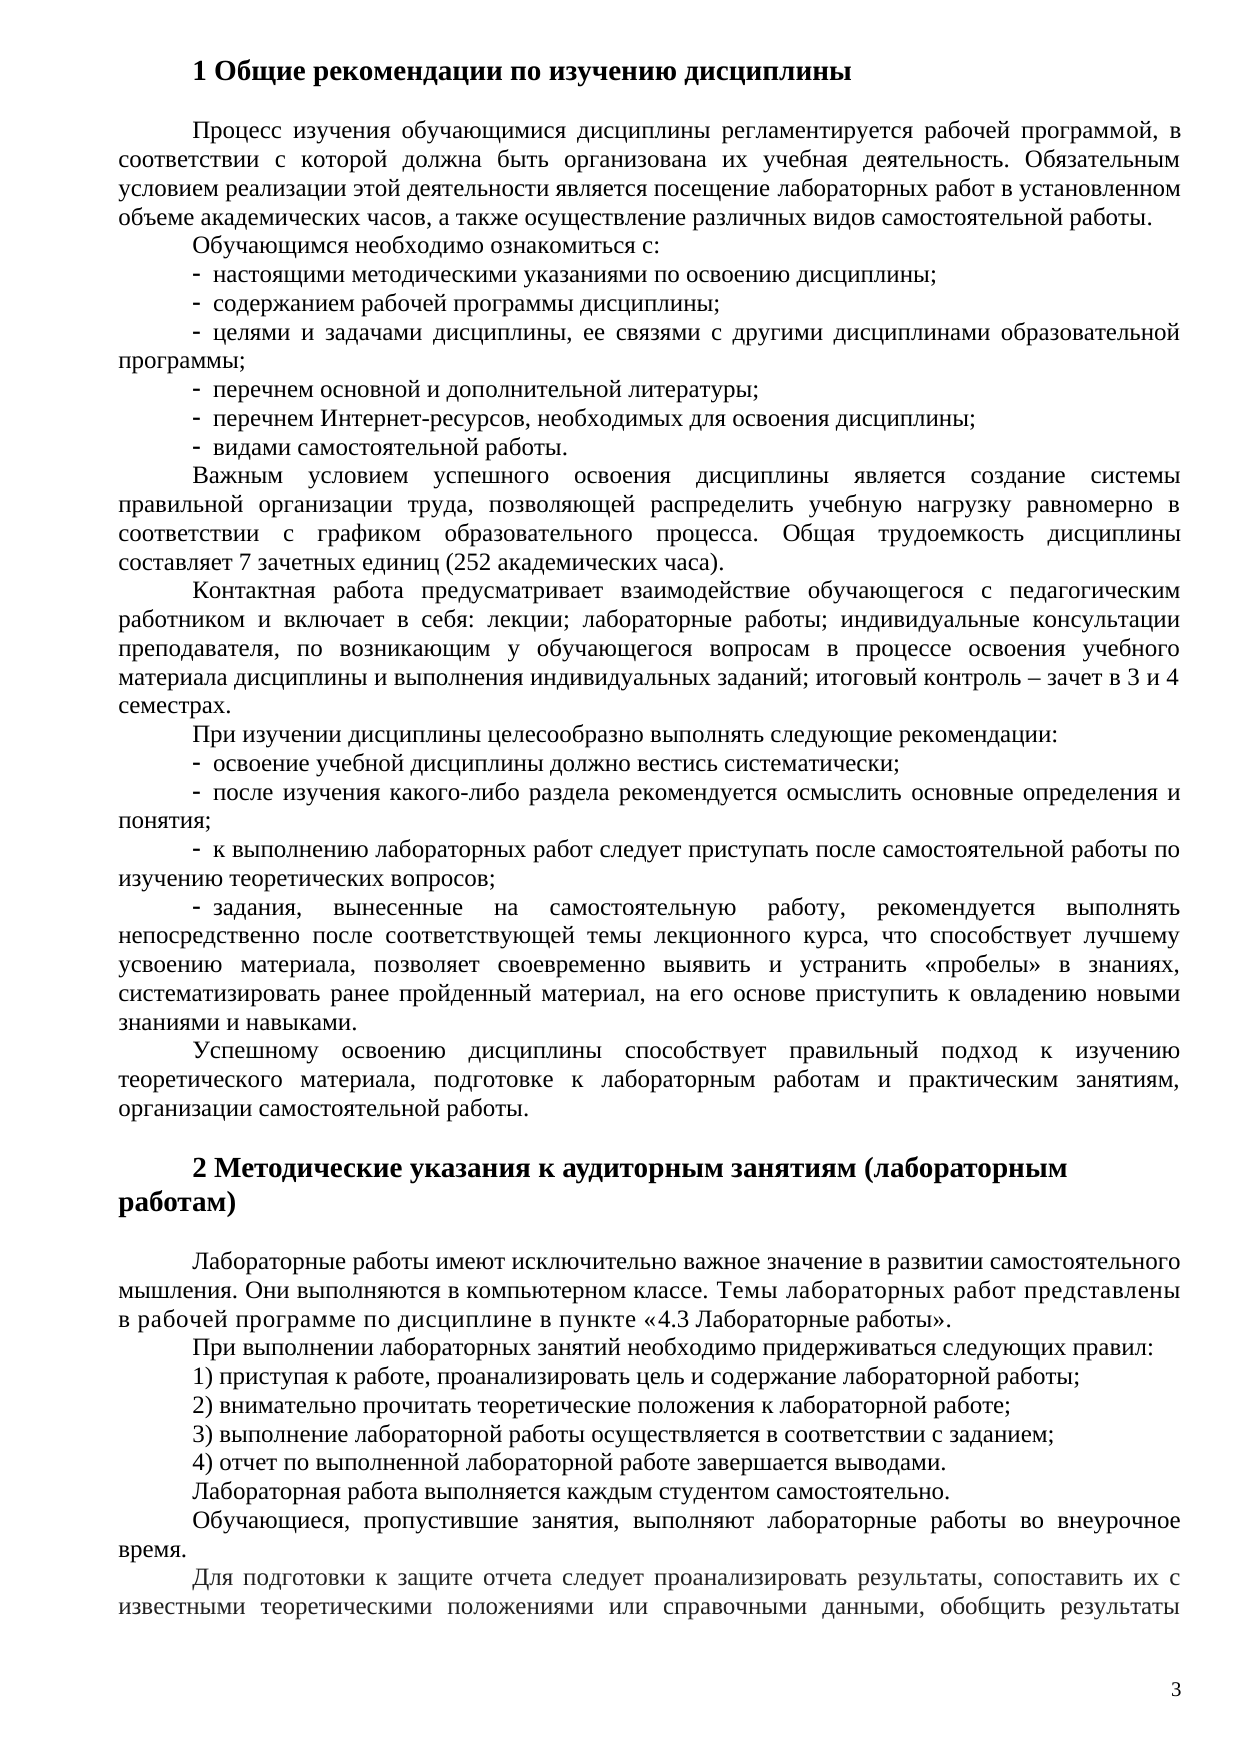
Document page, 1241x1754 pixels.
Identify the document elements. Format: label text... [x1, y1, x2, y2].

list выполнение лабораторной работы осуществляется в соответствии с заданием; [118, 1419, 1181, 1447]
list внимательно прочитать теоретические положения к лабораторной работе; [118, 1390, 1181, 1419]
text При изучении дисциплины целесообразно выполнять следующие рекомендации: [118, 719, 1181, 748]
list перечнем Интернет-ресурсов, необходимых для освоения дисциплины; [118, 403, 1181, 432]
list настоящими методическими указаниями по освоению дисциплины; [118, 259, 1181, 288]
list освоение учебной дисциплины должно вестись систематически; [118, 748, 1181, 777]
list после изучения какого-либо раздела рекомендуется осмыслить основные определения и понятия; [118, 777, 1181, 834]
text Контактная работа предусматривает взаимодействие обучающегося с педагогическим работником и включает в себя: лекции; лабораторные работы; индивидуальные консультации преподавателя, по возникающим у обучающегося вопросам в процессе освоения учебного материала дисциплины и выполнения индивидуальных заданий; итоговый контроль – зачет в 3 и 4 семестрах. [118, 575, 1181, 719]
text Важным условием успешного освоения дисциплины является создание системы правильной организации труда, позволяющей распределить учебную нагрузку равномерно в соответствии с графиком образовательного процесса. Общая трудоемкость дисциплины составляет 7 зачетных единиц (252 академических часа). [118, 460, 1181, 575]
list видами самостоятельной работы. [118, 432, 1181, 460]
text Процесс изучения обучающимися дисциплины регламентируется рабочей программой, в соответствии с которой должна быть организована их учебная деятельность. Обязательным условием реализации этой деятельности является посещение лабораторных работ в установленном объеме академических часов, а также осуществление различных видов самостоятельной работы. [118, 115, 1181, 230]
text Успешному освоению дисциплины способствует правильный подход к изучению теоретического материала, подготовке к лабораторным работам и практическим занятиям, организации самостоятельной работы. [118, 1035, 1181, 1122]
text Обучающимся необходимо ознакомиться с: [118, 230, 1181, 259]
text Лабораторные работы имеют исключительно важное значение в развитии самостоятельного мышления. Они выполняются в компьютерном классе. Темы лабораторных работ представлены в рабочей программе по дисциплине в пункте «4.3 Лабораторные работы». [118, 1246, 1181, 1332]
list целями и задачами дисциплины, ее связями с другими дисциплинами образовательной программы; [118, 317, 1181, 374]
text 2 Методические указания к аудиторным занятиям (лабораторным работам) [118, 1150, 1181, 1217]
list приступая к работе, проанализировать цель и содержание лабораторной работы; [118, 1361, 1181, 1390]
text Лабораторная работа выполняется каждым студентом самостоятельно. [118, 1476, 1181, 1505]
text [118, 1562, 1181, 1620]
list отчет по выполненной лабораторной работе завершается выводами. [118, 1447, 1181, 1476]
list задания, вынесенные на самостоятельную работу, рекомендуется выполнять непосредственно после соответствующей темы лекционного курса, что способствует лучшему усвоению материала, позволяет своевременно выявить и устранить «пробелы» в знаниях, систематизировать ранее пройденный материал, на его основе приступить к овладению новыми знаниями и навыками. [118, 892, 1181, 1035]
text Обучающиеся, пропустившие занятия, выполняют лабораторные работы во внеурочное время. [118, 1505, 1181, 1562]
text При выполнении лабораторных занятий необходимо придерживаться следующих правил: [118, 1332, 1181, 1361]
list перечнем основной и дополнительной литературы; [118, 374, 1181, 403]
text 1 Общие рекомендации по изучению дисциплины [118, 53, 1181, 87]
list к выполнению лабораторных работ следует приступать после самостоятельной работы по изучению теоретических вопросов; [118, 834, 1181, 892]
list содержанием рабочей программы дисциплины; [118, 288, 1181, 317]
